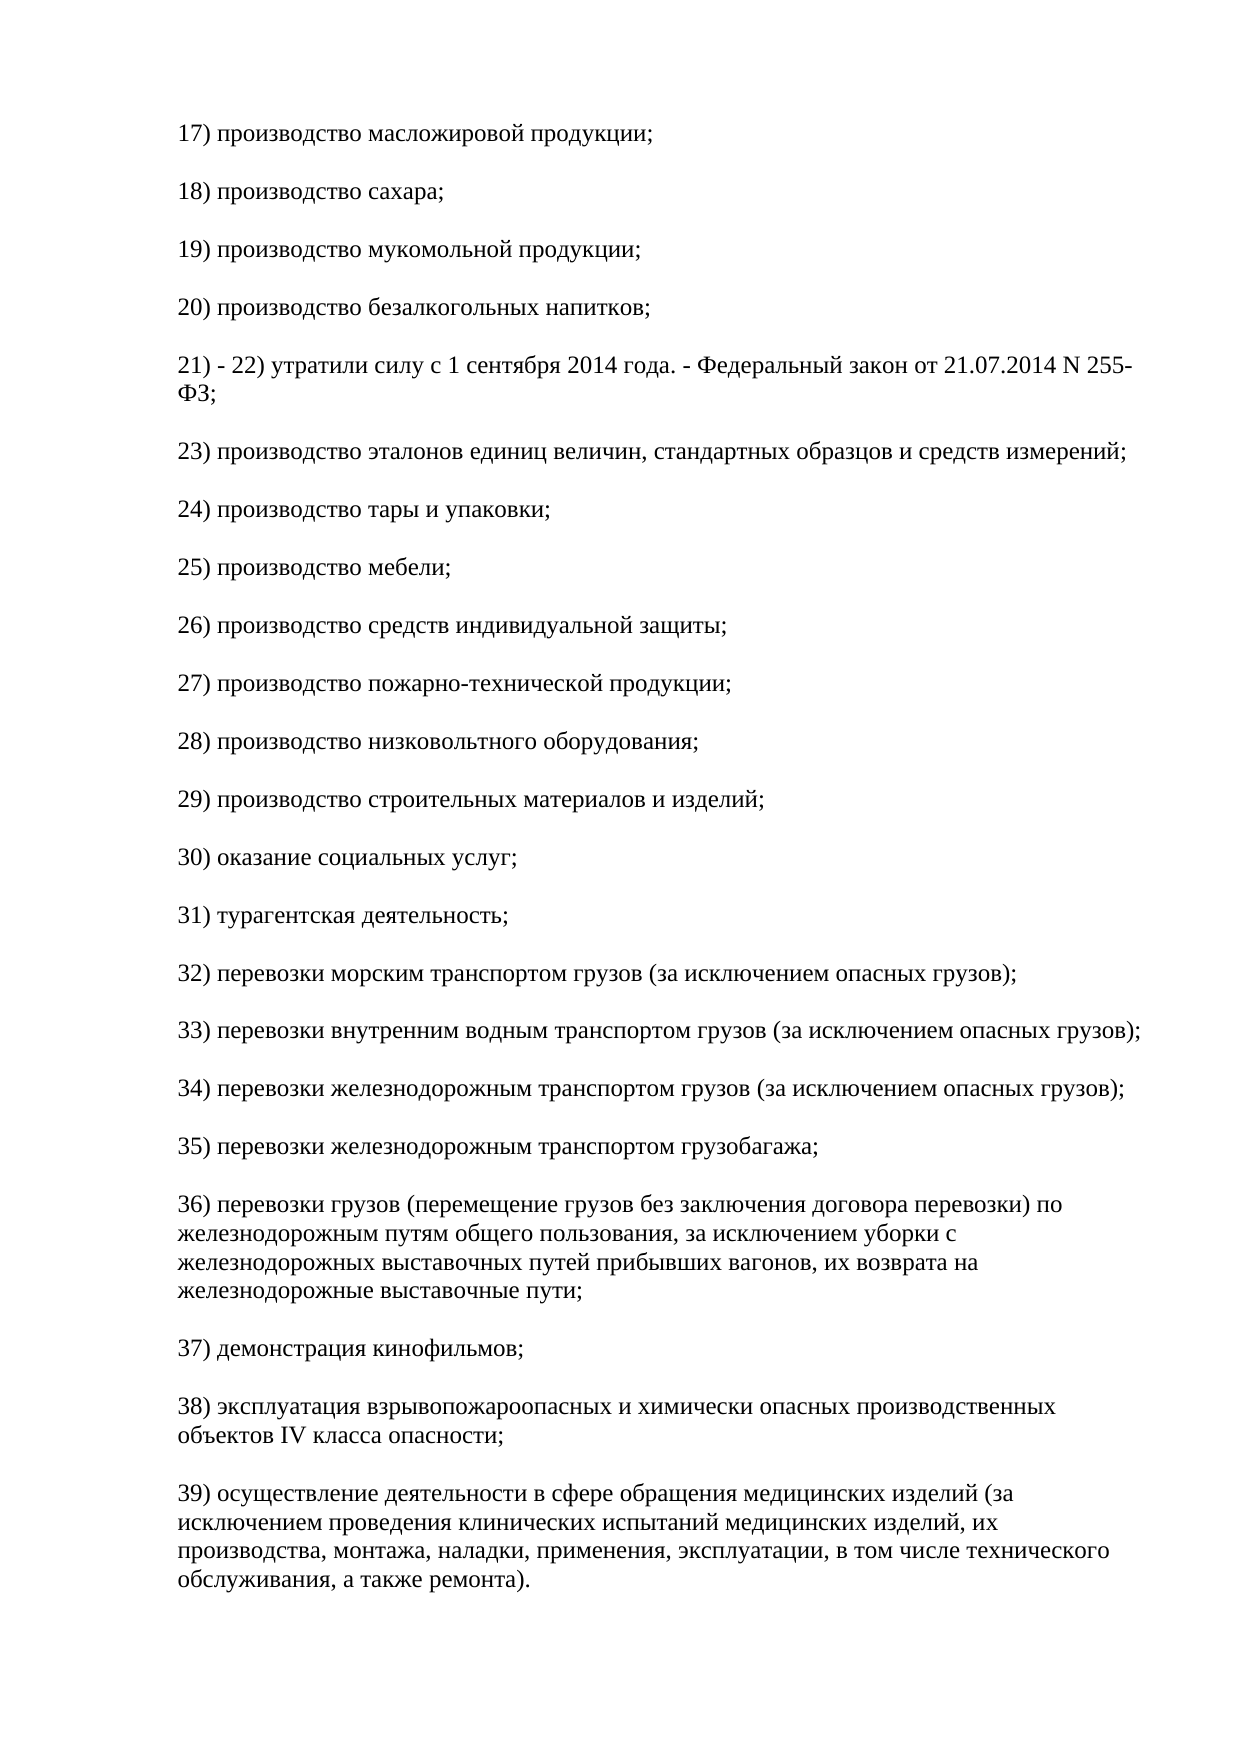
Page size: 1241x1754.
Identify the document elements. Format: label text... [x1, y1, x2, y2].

text 37) демонстрация кинофильмов; [177, 1333, 1152, 1362]
text 28) производство низковольтного оборудования; [177, 726, 1152, 755]
text 30) оказание социальных услуг; [177, 842, 1152, 871]
text 18) производство сахара; [177, 176, 1152, 205]
text 27) производство пожарно-технической продукции; [177, 668, 1152, 697]
text 38) эксплуатация взрывопожароопасных и химически опасных производственных объектов IV класса опасности; [177, 1391, 1152, 1449]
text 25) производство мебели; [177, 552, 1152, 581]
text 23) производство эталонов единиц величин, стандартных образцов и средств измерений; [177, 436, 1152, 465]
text 34) перевозки железнодорожным транспортом грузов (за исключением опасных грузов); [177, 1073, 1152, 1102]
text 19) производство мукомольной продукции; [177, 234, 1152, 263]
text 21) - 22) утратили силу с 1 сентября 2014 года. - Федеральный закон от 21.07.2014 N 255-ФЗ; [177, 350, 1152, 407]
text 29) производство строительных материалов и изделий; [177, 784, 1152, 813]
text 31) турагентская деятельность; [177, 900, 1152, 928]
text 33) перевозки внутренним водным транспортом грузов (за исключением опасных грузов); [177, 1016, 1152, 1044]
text 39) осуществление деятельности в сфере обращения медицинских изделий (за исключением проведения клинических испытаний медицинских изделий, их производства, монтажа, наладки, применения, эксплуатации, в том числе технического обслуживания, а также ремонта). [177, 1478, 1152, 1593]
text 17) производство масложировой продукции; [177, 118, 1152, 147]
text 35) перевозки железнодорожным транспортом грузобагажа; [177, 1131, 1152, 1160]
text 32) перевозки морским транспортом грузов (за исключением опасных грузов); [177, 958, 1152, 986]
text 26) производство средств индивидуальной защиты; [177, 610, 1152, 639]
text 36) перевозки грузов (перемещение грузов без заключения договора перевозки) по железнодорожным путям общего пользования, за исключением уборки с железнодорожных выставочных путей прибывших вагонов, их возврата на железнодорожные выставочные пути; [177, 1189, 1152, 1304]
text 24) производство тары и упаковки; [177, 494, 1152, 523]
text 20) производство безалкогольных напитков; [177, 292, 1152, 321]
